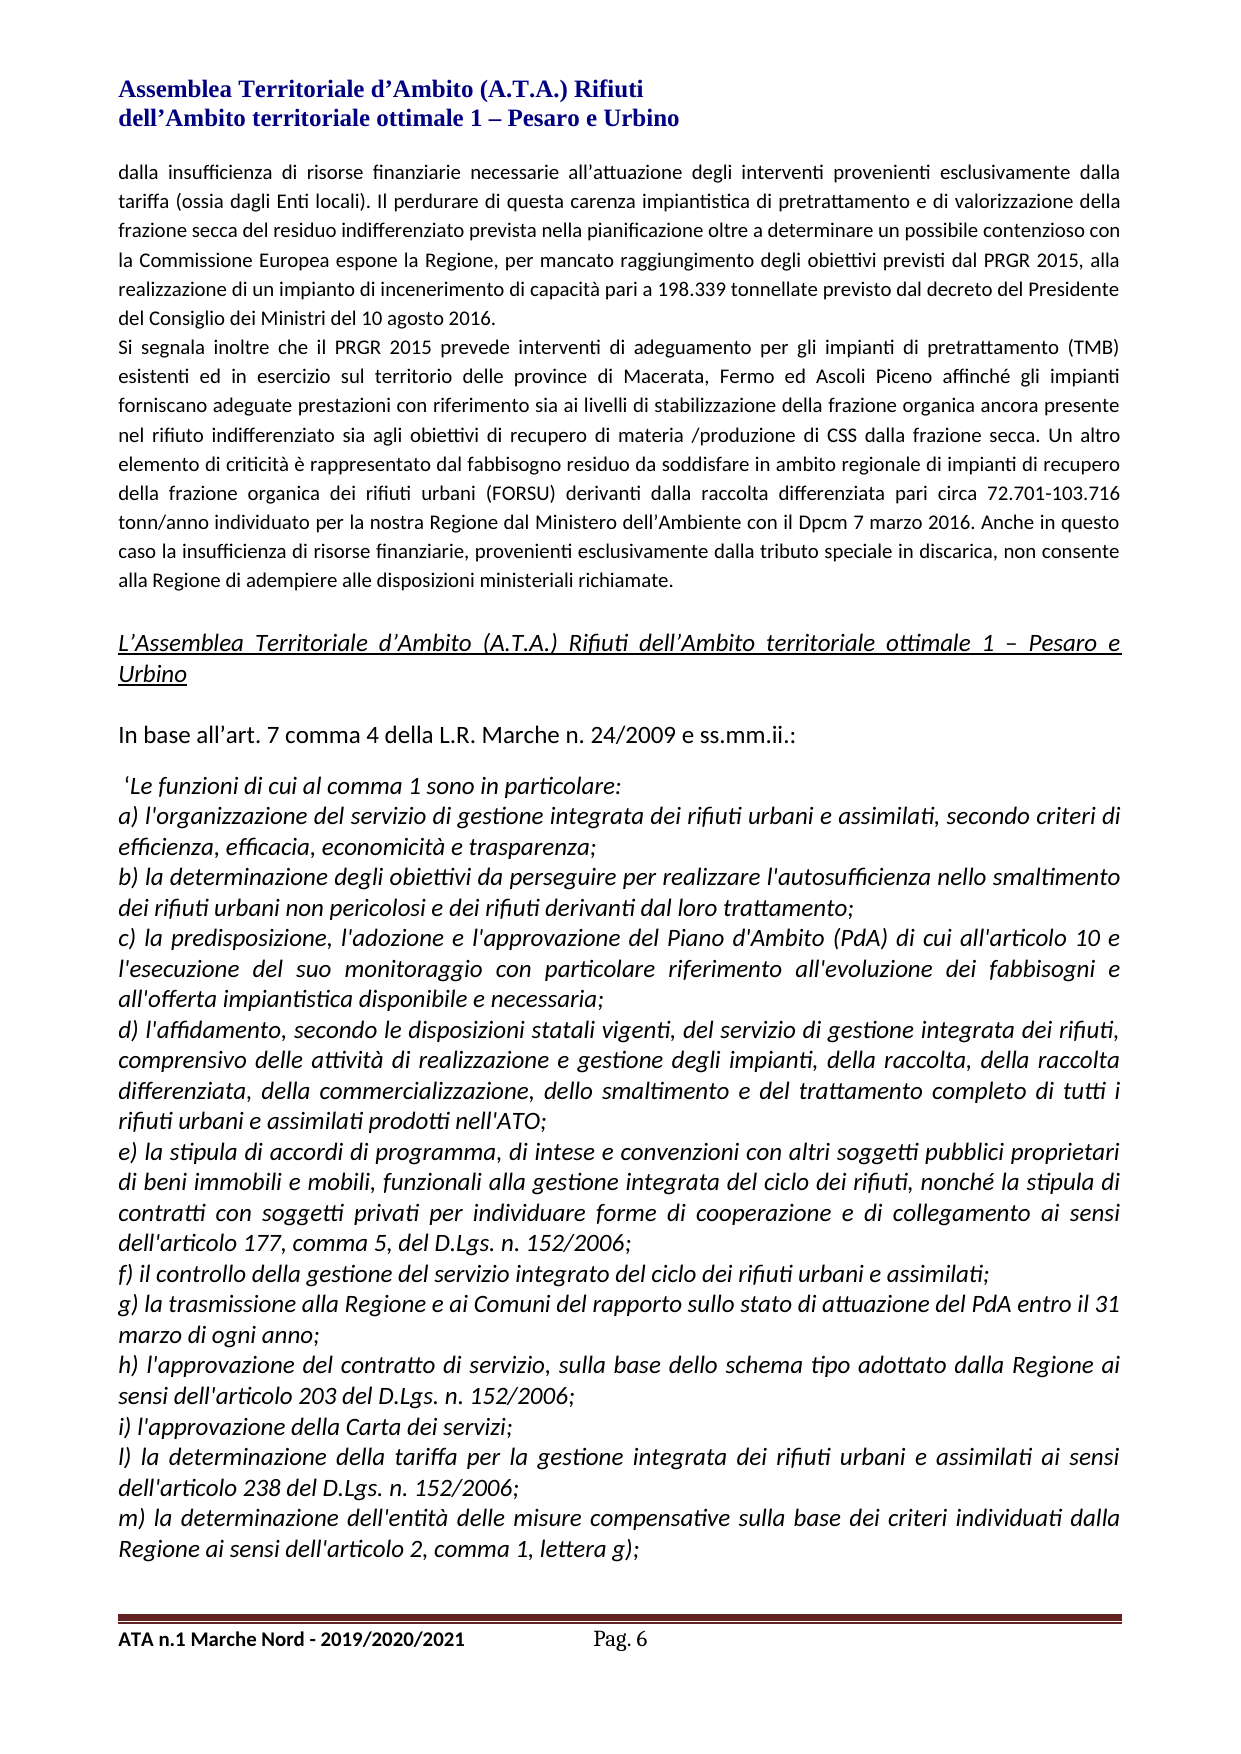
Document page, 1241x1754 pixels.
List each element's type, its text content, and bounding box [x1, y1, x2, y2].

text f) il controllo della gestione del servizio integrato del ciclo dei rifiuti urbani e assimilati; [118, 1258, 1122, 1289]
text d) l'affidamento, secondo le disposizioni statali vigenti, del servizio di gestione integrata dei rifiuti, comprensivo delle attività di realizzazione e gestione degli impianti, della raccolta, della raccolta differenziata, della commercializzazione, dello smaltimento e del trattamento completo di tutti i rifiuti urbani e assimilati prodotti nell'ATO; [118, 1014, 1122, 1136]
text a) l'organizzazione del servizio di gestione integrata dei rifiuti urbani e assimilati, secondo criteri di efficienza, efficacia, economicità e trasparenza; [118, 800, 1122, 861]
text l) la determinazione della tariffa per la gestione integrata dei rifiuti urbani e assimilati ai sensi dell'articolo 238 del D.Lgs. n. 152/2006; [118, 1441, 1122, 1502]
text i) l'approvazione della Carta dei servizi; [118, 1411, 1122, 1441]
text b) la determinazione degli obiettivi da perseguire per realizzare l'autosufficienza nello smaltimento dei rifiuti urbani non pericolosi e dei rifiuti derivanti dal loro trattamento; [118, 861, 1122, 922]
text ‘Le funzioni di cui al comma 1 sono in particolare: [118, 770, 1122, 800]
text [118, 159, 1122, 331]
text L’Assemblea Territoriale d’Ambito (A.T.A.) Rifiuti dell’Ambito territoriale ottimale 1 – Pesaro e Urbino [118, 655, 1122, 688]
text m) la determinazione dell'entità delle misure compensative sulla base dei criteri individuati dalla Regione ai sensi dell'articolo 2, comma 1, lettera g); [118, 1502, 1122, 1563]
text h) l'approvazione del contratto di servizio, sulla base dello schema tipo adottato dalla Regione ai sensi dell'articolo 203 del D.Lgs. n. 152/2006; [118, 1350, 1122, 1411]
text In base all’art. 7 comma 4 della L.R. Marche n. 24/2009 e ss.mm.ii.: [118, 719, 1122, 749]
text e) la stipula di accordi di programma, di intese e convenzioni con altri soggetti pubblici proprietari di beni immobili e mobili, funzionali alla gestione integrata del ciclo dei rifiuti, nonché la stipula di contratti con soggetti privati per individuare forme di cooperazione e di collegamento ai sensi dell'articolo 177, comma 5, del D.Lgs. n. 152/2006; [118, 1136, 1122, 1258]
text c) la predisposizione, l'adozione e l'approvazione del Piano d'Ambito (PdA) di cui all'articolo 10 e l'esecuzione del suo monitoraggio con particolare riferimento all'evoluzione dei fabbisogni e all'offerta impiantistica disponibile e necessaria; [118, 922, 1122, 1014]
text g) la trasmissione alla Regione e ai Comuni del rapporto sullo stato di attuazione del PdA entro il 31 marzo di ogni anno; [118, 1289, 1122, 1350]
text L’Assemblea Territoriale d’Ambito (A.T.A.) Rifiuti dell’Ambito territoriale ottimale 1 – Pesaro e Urbino [118, 627, 1122, 653]
text Si segnala inoltre che il PRGR 2015 prevede interventi di adeguamento per gli impianti di pretrattamento (TMB) esistenti ed in esercizio sul territorio delle province di Macerata, Fermo ed Ascoli Piceno affinché gli impianti forniscano adeguate prestazioni con riferimento sia ai livelli di stabilizzazione della frazione organica ancora presente nel rifiuto indifferenziato sia agli obiettivi di recupero di materia /produzione di CSS dalla frazione secca. Un altro elemento di criticità è rappresentato dal fabbisogno residuo da soddisfare in ambito regionale di impianti di recupero della frazione organica dei rifiuti urbani (FORSU) derivanti dalla raccolta differenziata pari circa 72.701-103.716 tonn/anno individuato per la nostra Regione dal Ministero dell’Ambiente con il Dpcm 7 marzo 2016. Anche in questo caso la insufficienza di risorse finanziarie, provenienti esclusivamente dalla tributo speciale in discarica, non consente alla Regione di adempiere alle disposizioni ministeriali richiamate. [118, 334, 1122, 593]
